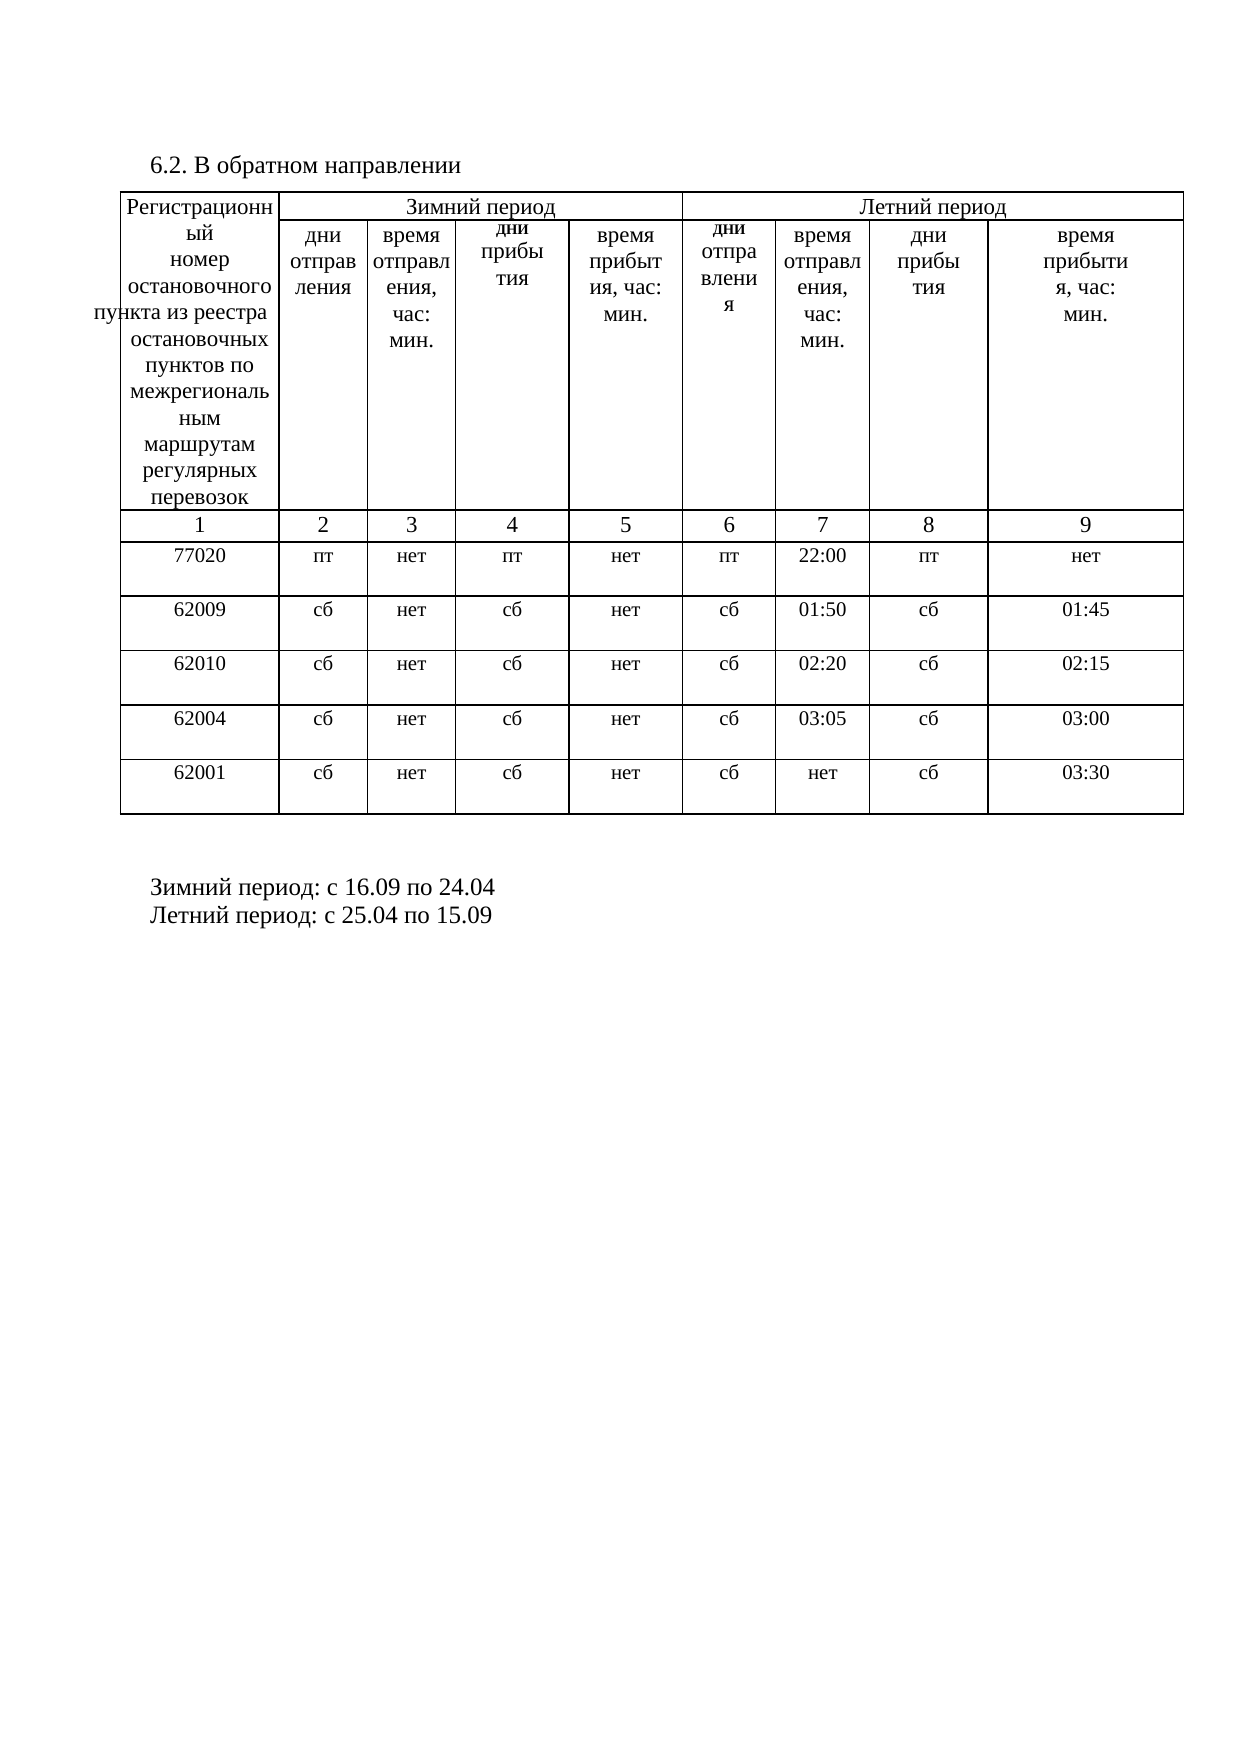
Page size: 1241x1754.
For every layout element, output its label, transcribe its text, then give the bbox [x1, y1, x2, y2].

table_cell пт [870, 543, 987, 595]
text Зимний период: с 16.09 по 24.04 [150, 872, 1090, 901]
table_cell время прибыти я, час: мин. [989, 221, 1183, 509]
table_cell нет [570, 543, 682, 595]
table_cell нет [368, 760, 455, 813]
table_cell нет [570, 597, 682, 650]
table_cell 01:50 [776, 597, 869, 650]
table_cell сб [683, 706, 775, 758]
table_cell 4 [456, 511, 568, 541]
text 6.2. В обратном направлении [150, 150, 1090, 179]
table_cell 62009 [121, 597, 278, 650]
table_cell время отправл ения, час: мин. [776, 221, 869, 509]
table_cell 62001 [121, 760, 278, 813]
table_cell дни прибы тия [870, 221, 987, 509]
table_cell сб [870, 651, 987, 704]
table_cell сб [280, 706, 367, 758]
table_cell сб [456, 760, 568, 813]
table_cell сб [280, 597, 367, 650]
table_cell сб [683, 651, 775, 704]
table_cell нет [368, 543, 455, 595]
table_cell нет [570, 760, 682, 813]
table_cell сб [456, 651, 568, 704]
table_cell сб [280, 760, 367, 813]
table_cell нет [368, 597, 455, 650]
table_cell сб [456, 597, 568, 650]
table_cell нет [368, 706, 455, 758]
table_cell 02:15 [989, 651, 1183, 704]
table_cell пт [280, 543, 367, 595]
table_cell ДНИ отпра влени я [683, 221, 775, 509]
table_cell 22:00 [776, 543, 869, 595]
table_cell 7 [776, 511, 869, 541]
table_cell нет [570, 706, 682, 758]
table_cell 03:00 [989, 706, 1183, 758]
table_cell сб [870, 706, 987, 758]
table_cell 02:20 [776, 651, 869, 704]
table_cell сб [456, 706, 568, 758]
table_header Зимний период [280, 193, 682, 219]
table_cell нет [570, 651, 682, 704]
table_cell сб [280, 651, 367, 704]
table_cell 01:45 [989, 597, 1183, 650]
table_cell 9 [989, 511, 1183, 541]
table_cell нет [776, 760, 869, 813]
text Летний период: с 25.04 по 15.09 [150, 901, 1090, 929]
table_cell пт [456, 543, 568, 595]
table_cell пт [683, 543, 775, 595]
table_cell сб [870, 760, 987, 813]
table_cell сб [683, 760, 775, 813]
table_header Летний период [683, 193, 1183, 219]
table_header Регистрационный номер остановочного пункта из реестра остановочных пунктов по межрегиональным маршрутам регулярных перевозок [121, 193, 278, 509]
table_cell ДНИ прибы тия [456, 221, 568, 509]
table_cell 03:05 [776, 706, 869, 758]
table_cell 8 [870, 511, 987, 541]
table_cell нет [368, 651, 455, 704]
table_cell 62004 [121, 706, 278, 758]
table_cell нет [989, 543, 1183, 595]
table_cell 1 [121, 511, 278, 541]
table_cell 2 [280, 511, 367, 541]
table_cell 3 [368, 511, 455, 541]
table_cell 62010 [121, 651, 278, 704]
table_cell 5 [570, 511, 682, 541]
table_cell 03:30 [989, 760, 1183, 813]
table_cell сб [683, 597, 775, 650]
table_cell время прибыт ия, час: мин. [570, 221, 682, 509]
table_cell сб [870, 597, 987, 650]
table_cell дни отправ ления [280, 221, 367, 509]
table_cell 6 [683, 511, 775, 541]
table_cell 77020 [121, 543, 278, 595]
table_cell время отправл ения, час: мин. [368, 221, 455, 509]
